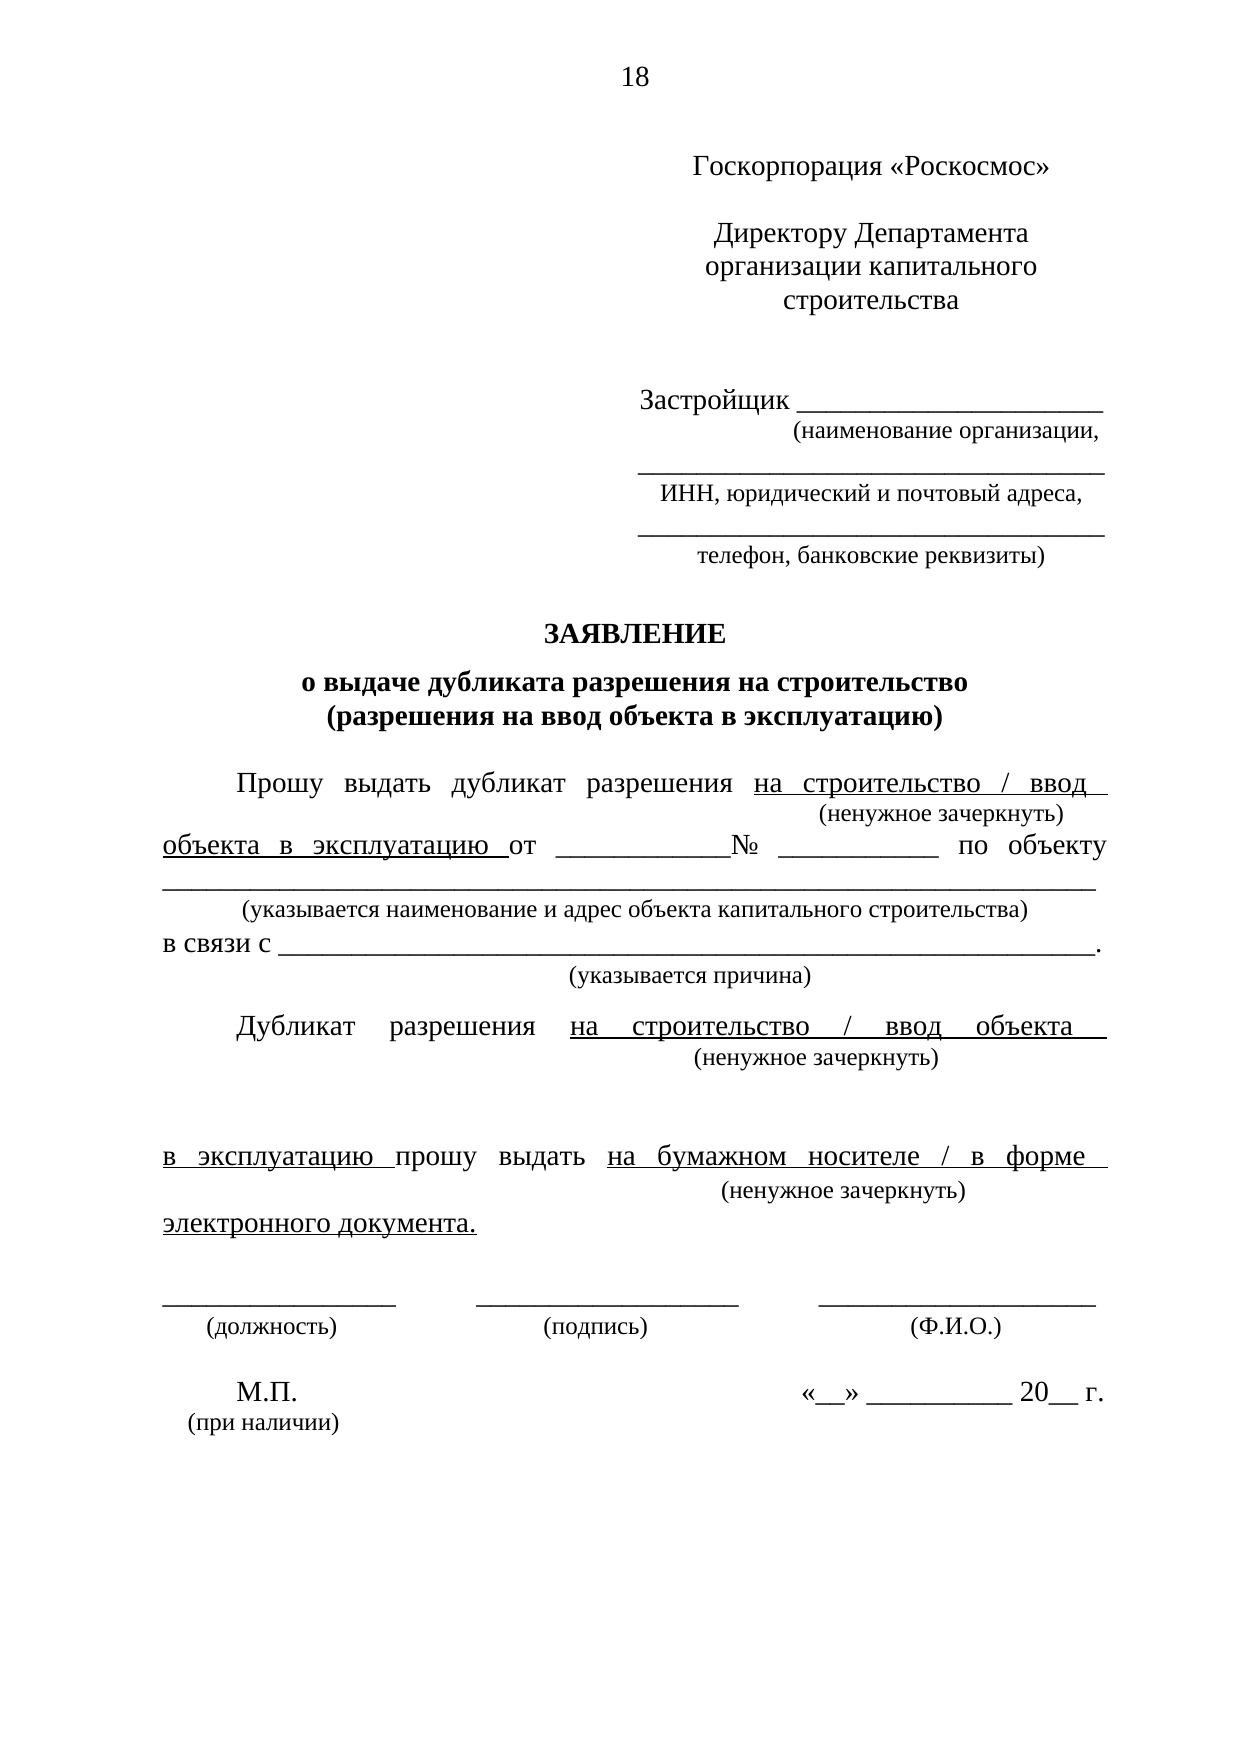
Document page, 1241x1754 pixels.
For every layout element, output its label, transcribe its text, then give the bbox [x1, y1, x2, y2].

text ________________________________ [635, 507, 1107, 540]
text о выдаче дубликата разрешения на строительство [162, 664, 1107, 698]
text (указывается наименование и адрес объекта капитального строительства) [162, 894, 1107, 923]
text (наименование организации, ________________________________ [635, 416, 1107, 478]
text Дубликат разрешения на строительство / ввод объекта (ненужное зачеркнуть) [162, 1008, 1107, 1071]
text (при наличии) [162, 1407, 1107, 1436]
text в связи с ________________________________________________________. [162, 923, 1107, 960]
text Прошу выдать дубликат разрешения на строительство / ввод (ненужное зачеркнуть) [162, 765, 1107, 827]
text объекта в эксплуатацию от ____________№ ___________ по объекту ________________________________________________________________ [162, 827, 1107, 894]
text (разрешения на ввод объекта в эксплуатацию) [162, 698, 1107, 731]
text ИНН, юридический и почтовый адреса, [635, 478, 1107, 507]
text (указывается причина) [162, 960, 1107, 989]
text телефон, банковские реквизиты) [635, 540, 1107, 569]
text электронного документа. [162, 1205, 1107, 1238]
text ЗАЯВЛЕНИЕ [162, 616, 1107, 650]
text М.П. «__» __________ 20__ г. [162, 1374, 1107, 1407]
text ________________ __________________ ___________________ [162, 1272, 1107, 1311]
text Госкорпорация «Роскосмос» [635, 148, 1107, 181]
text Застройщик _____________________ [635, 382, 1107, 416]
text (должность) (подпись) (Ф.И.О.) [162, 1311, 1107, 1340]
text Директору Департамента организации капитального строительства [635, 215, 1107, 315]
text в эксплуатацию прошу выдать на бумажном носителе / в форме (ненужное зачеркнуть) [162, 1138, 1107, 1205]
